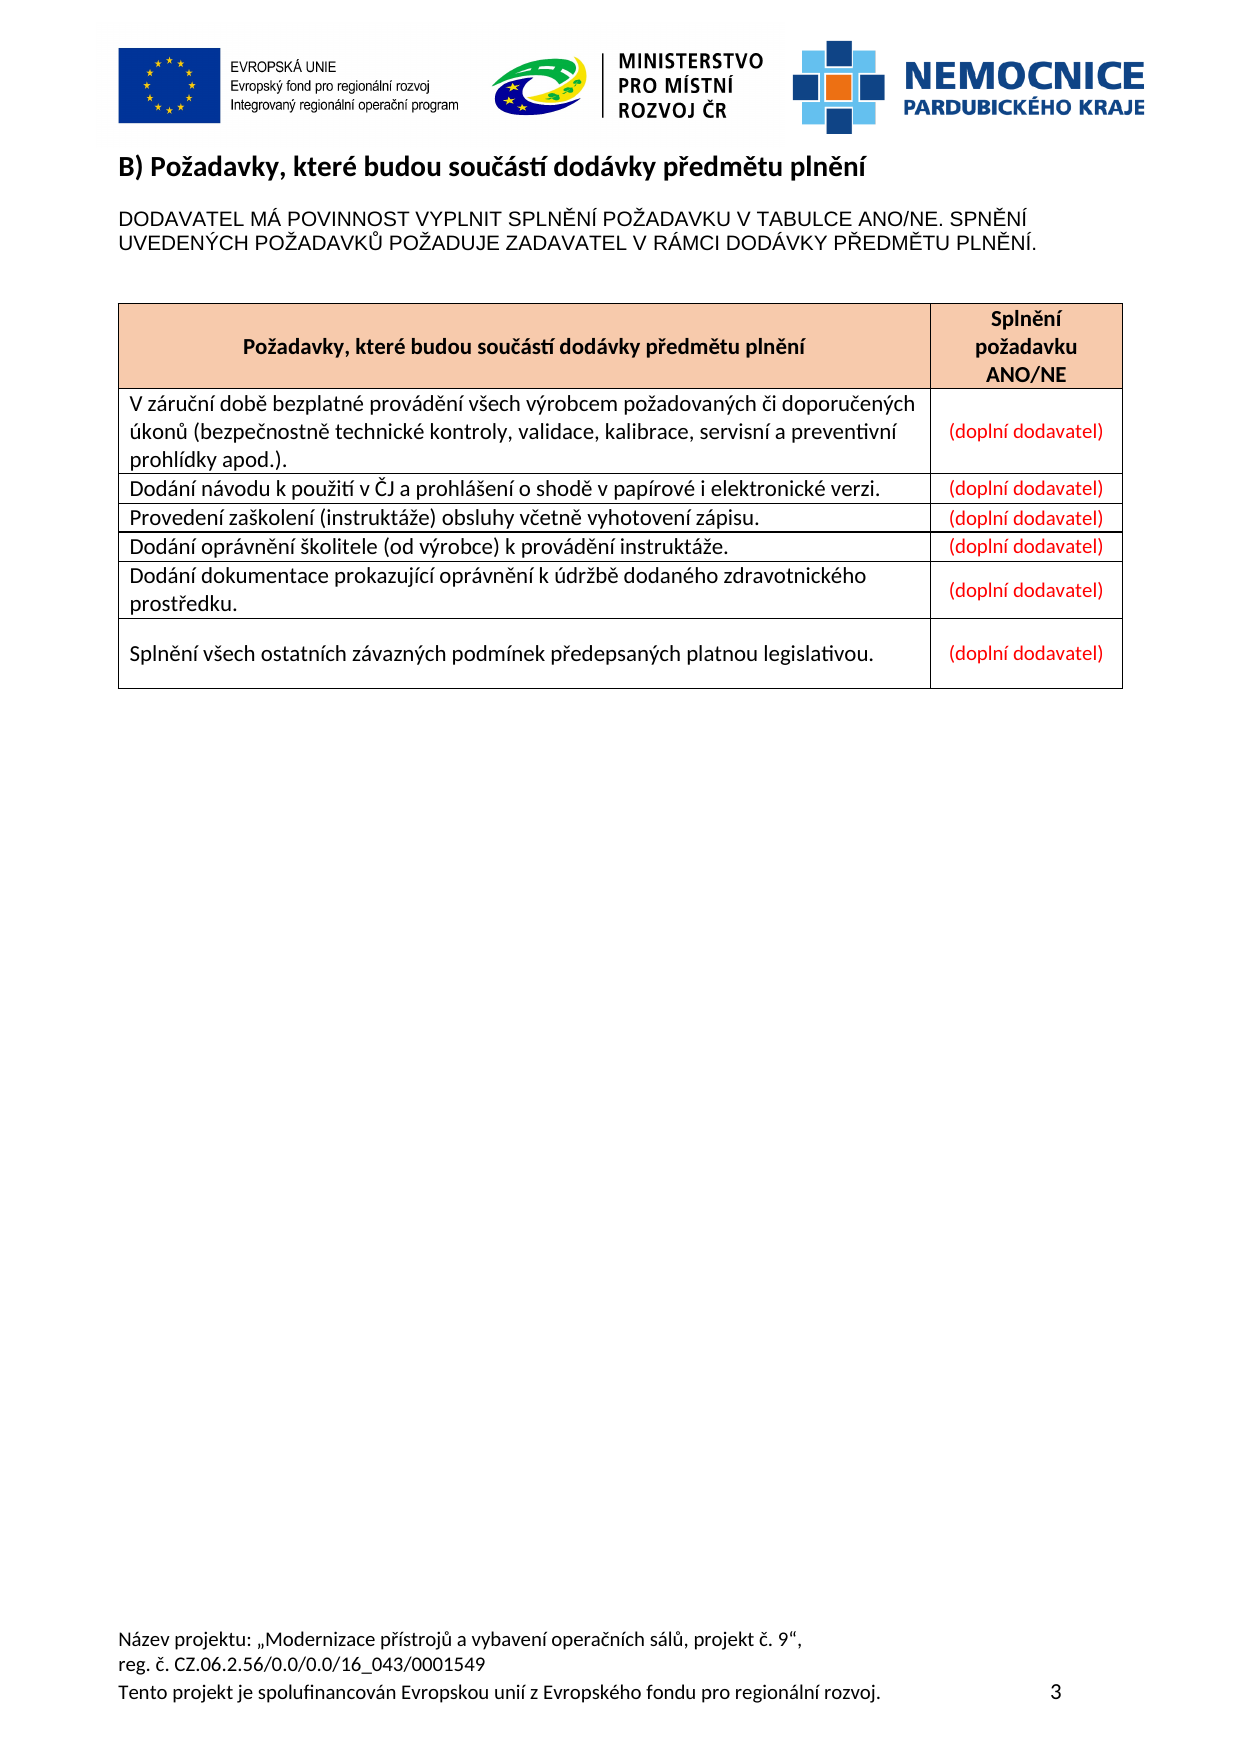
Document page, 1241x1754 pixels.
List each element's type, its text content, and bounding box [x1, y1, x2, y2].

table_cell (doplní dodavatel) [931, 389, 1122, 473]
table_cell Dodání oprávnění školitele (od výrobce) k provádění instruktáže. [119, 533, 930, 561]
table_cell Provedení zaškolení (instruktáže) obsluhy včetně vyhotovení zápisu. [119, 504, 930, 531]
picture [96, 22, 785, 148]
table_header Požadavky, které budou součástí dodávky předmětu plnění [119, 304, 930, 388]
table_cell (doplní dodavatel) [931, 533, 1122, 561]
picture [791, 39, 1145, 135]
table_cell (doplní dodavatel) [931, 619, 1122, 688]
table_cell (doplní dodavatel) [931, 504, 1122, 531]
text B) Požadavky, které budou součástí dodávky předmětu plnění [118, 148, 1122, 183]
table_header Splnění požadavku ANO/NE [931, 304, 1122, 388]
table_cell Dodání dokumentace prokazující oprávnění k údržbě dodaného zdravotnického prostředku. [119, 562, 930, 618]
table_cell (doplní dodavatel) [931, 562, 1122, 618]
table_cell Splnění všech ostatních závazných podmínek předepsaných platnou legislativou. [119, 619, 930, 688]
table_cell (doplní dodavatel) [931, 474, 1122, 502]
text DODAVATEL MÁ POVINNOST VYPLNIT SPLNĚNÍ POŽADAVKU V TABULCE ANO/NE. SPNĚNÍ UVEDENÝCH POŽADAVKŮ POŽADUJE ZADAVATEL V RÁMCI DODÁVKY PŘEDMĚTU PLNĚNÍ. [118, 207, 1122, 255]
table_cell V záruční době bezplatné provádění všech výrobcem požadovaných či doporučených úkonů (bezpečnostně technické kontroly, validace, kalibrace, servisní a preventivní prohlídky apod.). [119, 389, 930, 473]
table_cell Dodání návodu k použití v ČJ a prohlášení o shodě v papírové i elektronické verzi. [119, 474, 930, 502]
